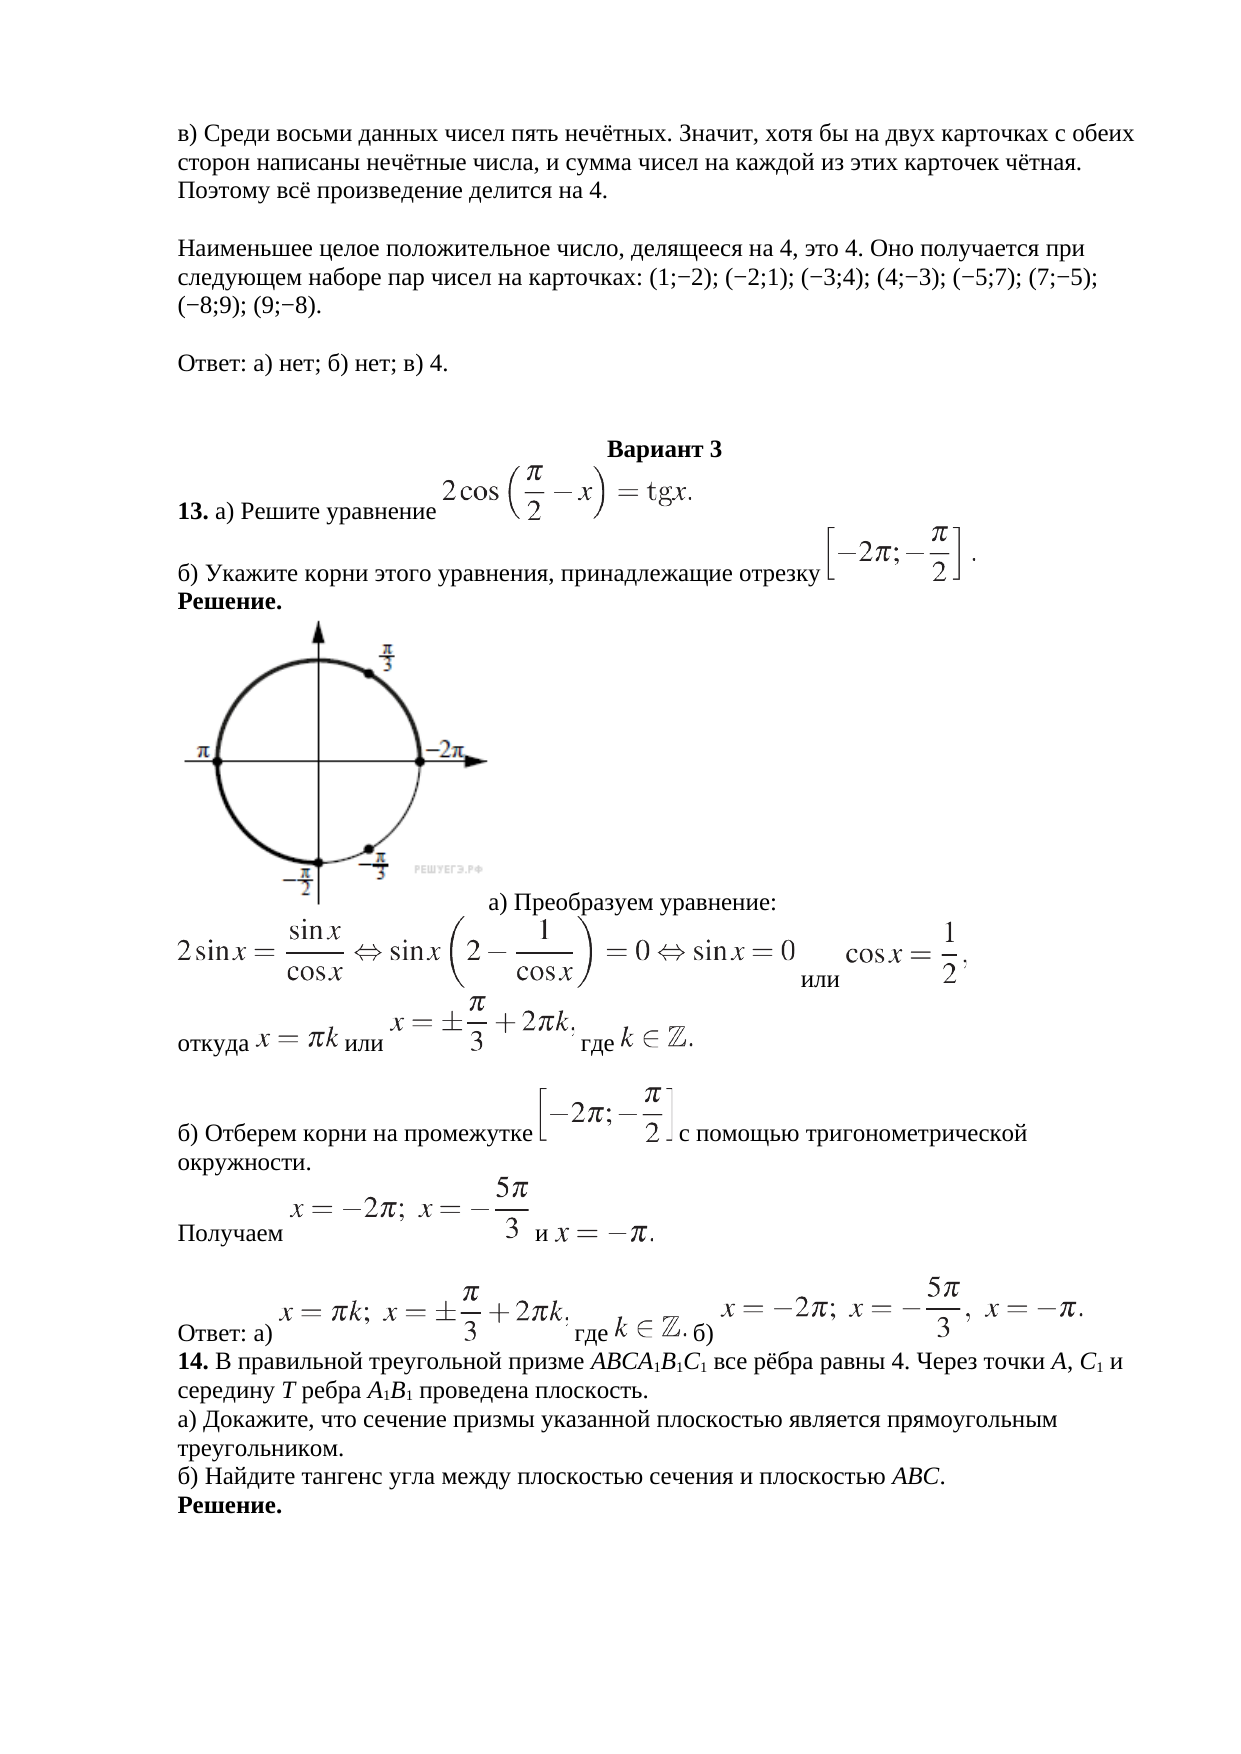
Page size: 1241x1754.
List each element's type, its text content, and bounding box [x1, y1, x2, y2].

picture [539, 1085, 673, 1142]
text 13. а) Решите уравнение [177, 463, 1152, 525]
text а) Докажите, что сечение призмы указанной плоскостью является прямоугольным треугольником. [177, 1404, 1152, 1461]
text б) Укажите корни этого уравнения, принадлежащие отрезку [177, 525, 1152, 586]
text Наименьшее целое положительное число, делящееся на 4, это 4. Оно получается при следующем наборе пар чисел на карточках: (1;−2); (−2;1); (−3;4); (4;−3); (−5;7); (7;−5); (−8;9); (9;−8). [177, 233, 1152, 319]
picture [289, 1175, 529, 1242]
picture [177, 916, 795, 988]
text Ответ: а) нет; б) нет; в) 4. [177, 348, 1152, 377]
text б) Найдите тангенс угла между плоскостью сечения и плоскостью ABC. [177, 1461, 1152, 1490]
text 14. В правильной треугольной призме АВСА1В1С1 все рёбра равны 4. Через точки A, С1 и середину T ребра А1В1 проведена плоскость. [177, 1346, 1152, 1404]
picture [846, 920, 967, 988]
text Вариант 3 [177, 434, 1152, 463]
picture [442, 463, 692, 520]
picture [255, 1026, 339, 1051]
text Решение. [177, 1490, 1152, 1519]
text в) Среди восьми данных чисел пять нечётных. Значит, хотя бы на двух карточках с обеих сторон написаны нечётные числа, и сумма чисел на каждой из этих карточек чётная. Поэтому всё произведение делится на 4. [177, 118, 1152, 204]
picture [827, 524, 976, 581]
picture [389, 993, 575, 1051]
picture [614, 1316, 687, 1341]
text Решение. [177, 586, 1152, 615]
picture [554, 1224, 653, 1242]
text откуда или где [177, 993, 1152, 1056]
picture [720, 1275, 1083, 1341]
picture [278, 1283, 568, 1341]
picture [177, 615, 489, 911]
text б) Отберем корни на промежутке с помощью тригонометрической окружности. [177, 1085, 1152, 1176]
picture [620, 1026, 693, 1051]
